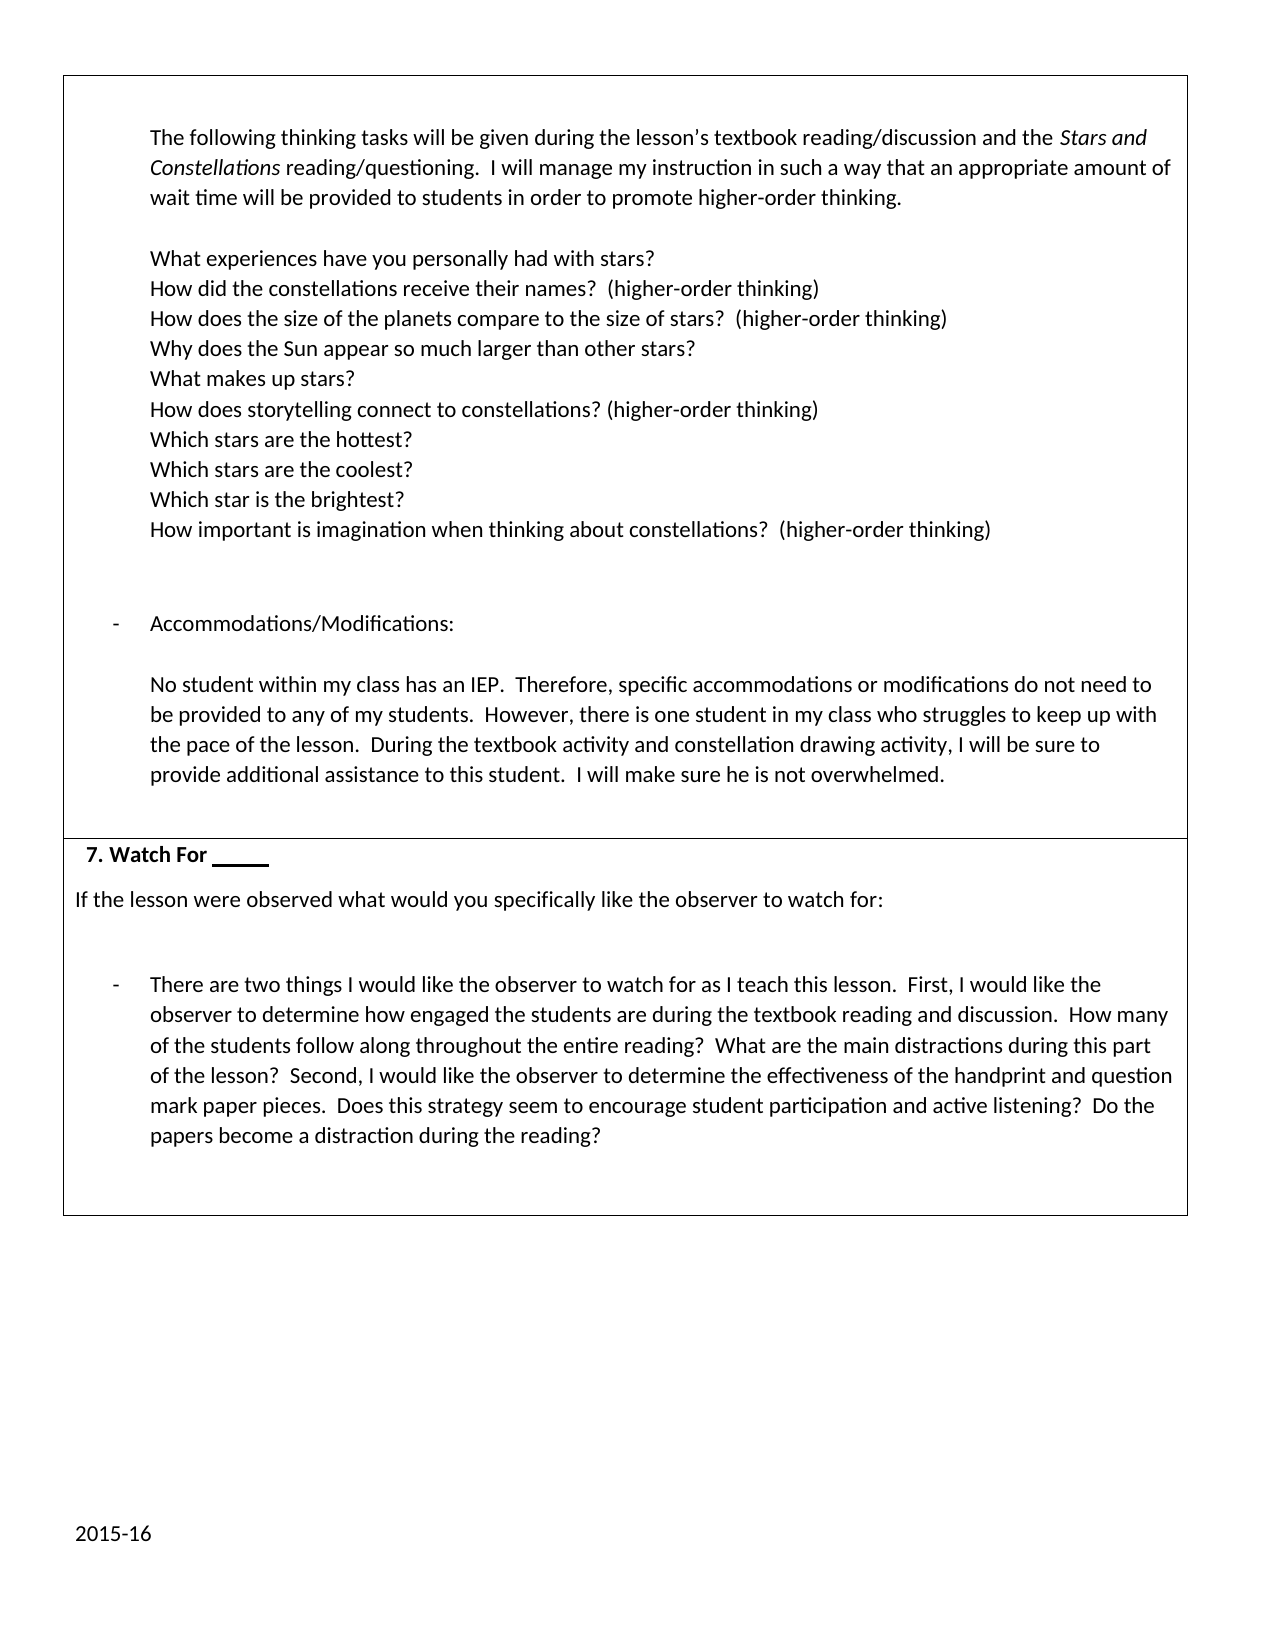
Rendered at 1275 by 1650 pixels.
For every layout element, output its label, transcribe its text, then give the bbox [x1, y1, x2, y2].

table_cell 7. Watch For If the lesson were observed what would you specifically like the observer to watch for: There are two things I would like the observer to watch for as I teach this lesson. First, I would like the observer to determine how engaged the students are during the textbook reading and discussion. How many of the students follow along throughout the entire reading? What are the main distractions during this part of the lesson? Second, I would like the observer to determine the effectiveness of the handprint and question mark paper pieces. Does this strategy seem to encourage student participation and active listening? Do the papers become a distraction during the reading? [64, 839, 1187, 1215]
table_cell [64, 76, 1187, 837]
